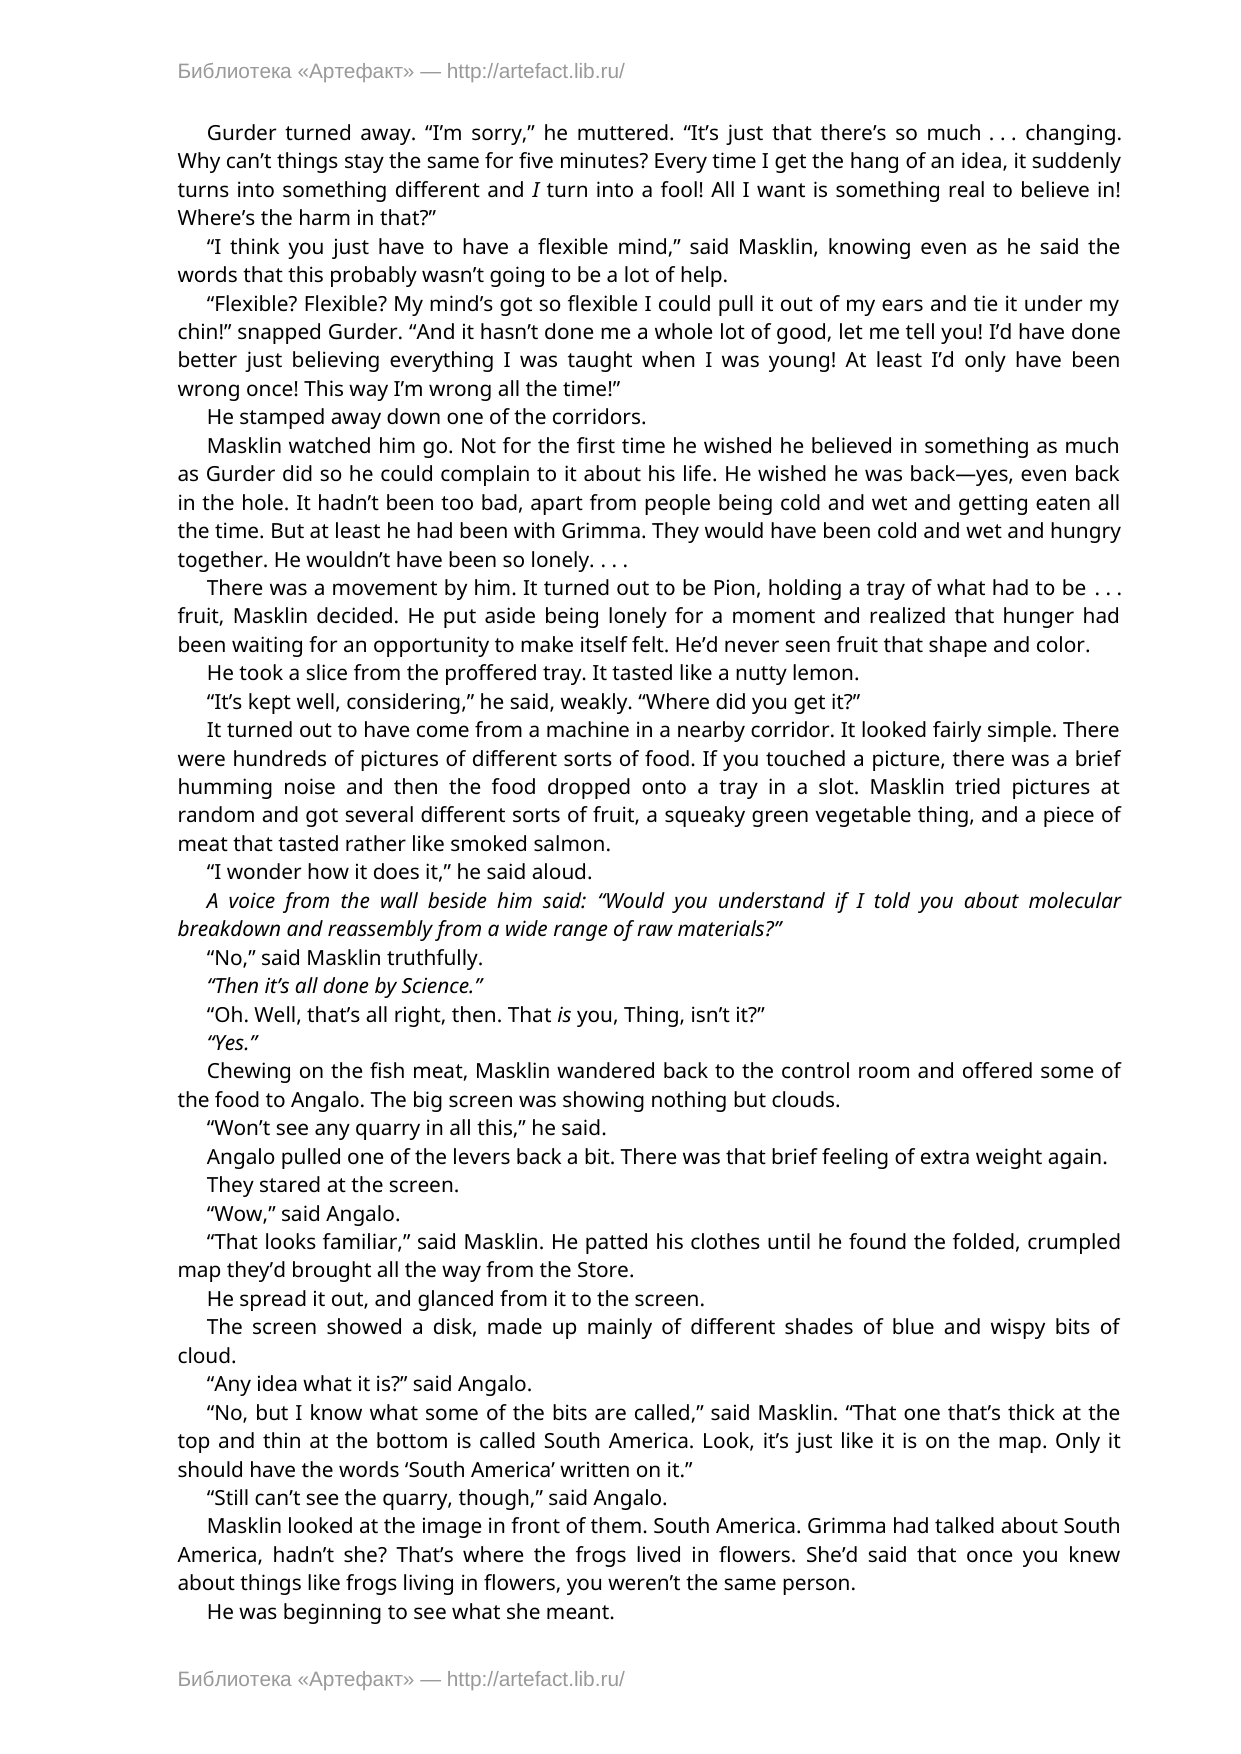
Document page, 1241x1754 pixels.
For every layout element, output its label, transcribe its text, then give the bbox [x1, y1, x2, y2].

text “Then it’s all done by Science.” [177, 971, 1122, 1000]
text They stared at the screen. [177, 1170, 1122, 1199]
text “It’s kept well, considering,” he said, weakly. “Where did you get it?” [177, 687, 1122, 715]
text “Yes.” [177, 1028, 1122, 1057]
text The screen showed a disk, made up mainly of different shades of blue and wispy bits of cloud. [177, 1312, 1122, 1369]
text Chewing on the fish meat, Masklin wandered back to the control room and offered some of the food to Angalo. The big screen was showing nothing but clouds. [177, 1057, 1122, 1113]
text “Flexible? Flexible? My mind’s got so flexible I could pull it out of my ears and tie it under my chin!” snapped Gurder. “And it hasn’t done me a whole lot of good, let me tell you! I’d have done better just believing everything I was taught when I was young! At least I’d only have been wrong once! This way I’m wrong all the time!” [177, 289, 1122, 402]
text “Wow,” said Angalo. [177, 1199, 1122, 1227]
text There was a movement by him. It turned out to be Pion, holding a tray of what had to be . . . fruit, Masklin decided. He put aside being lonely for a moment and realized that hunger had been waiting for an opportunity to make itself felt. He’d never seen fruit that shape and color. [177, 573, 1122, 658]
text Gurder turned away. “I’m sorry,” he muttered. “It’s just that there’s so much . . . changing. Why can’t things stay the same for five minutes? Every time I get the hang of an idea, it suddenly turns into something different and I turn into a fool! All I want is something real to believe in! Where’s the harm in that?” [177, 118, 1122, 232]
text Masklin looked at the image in front of them. South America. Grimma had talked about South America, hadn’t she? That’s where the frogs lived in flowers. She’d said that once you knew about things like frogs living in flowers, you weren’t the same person. [177, 1512, 1122, 1597]
text “Oh. Well, that’s all right, then. That is you, Thing, isn’t it?” [177, 1000, 1122, 1028]
text “Any idea what it is?” said Angalo. [177, 1369, 1122, 1398]
text It turned out to have come from a machine in a nearby corridor. It looked fairly simple. There were hundreds of pictures of different sorts of food. If you touched a picture, there was a brief humming noise and then the food dropped onto a tray in a slot. Masklin tried pictures at random and got several different sorts of fruit, a squeaky green vegetable thing, and a piece of meat that tasted rather like smoked salmon. [177, 715, 1122, 857]
text He spread it out, and glanced from it to the screen. [177, 1284, 1122, 1312]
text “Won’t see any quarry in all this,” he said. [177, 1113, 1122, 1142]
text A voice from the wall beside him said: “Would you understand if I told you about molecular breakdown and reassembly from a wide range of raw materials?” [177, 886, 1122, 943]
text “That looks familiar,” said Masklin. He patted his clothes until he found the folded, crumpled map they’d brought all the way from the Store. [177, 1227, 1122, 1284]
text “I wonder how it does it,” he said aloud. [177, 857, 1122, 886]
text Angalo pulled one of the levers back a bit. There was that brief feeling of extra weight again. [177, 1142, 1122, 1170]
text “I think you just have to have a flexible mind,” said Masklin, knowing even as he said the words that this probably wasn’t going to be a lot of help. [177, 232, 1122, 289]
text “No,” said Masklin truthfully. [177, 943, 1122, 971]
text He took a slice from the proffered tray. It tasted like a nutty lemon. [177, 658, 1122, 687]
text “Still can’t see the quarry, though,” said Angalo. [177, 1483, 1122, 1512]
text “No, but I know what some of the bits are called,” said Masklin. “That one that’s thick at the top and thin at the bottom is called South America. Look, it’s just like it is on the map. Only it should have the words ‘South America’ written on it.” [177, 1398, 1122, 1483]
text He was beginning to see what she meant. [177, 1597, 1122, 1625]
text He stamped away down one of the corridors. [177, 402, 1122, 431]
text Masklin watched him go. Not for the first time he wished he believed in something as much as Gurder did so he could complain to it about his life. He wished he was back—yes, even back in the hole. It hadn’t been too bad, apart from people being cold and wet and getting eaten all the time. But at least he had been with Grimma. They would have been cold and wet and hungry together. He wouldn’t have been so lonely. . . . [177, 431, 1122, 573]
